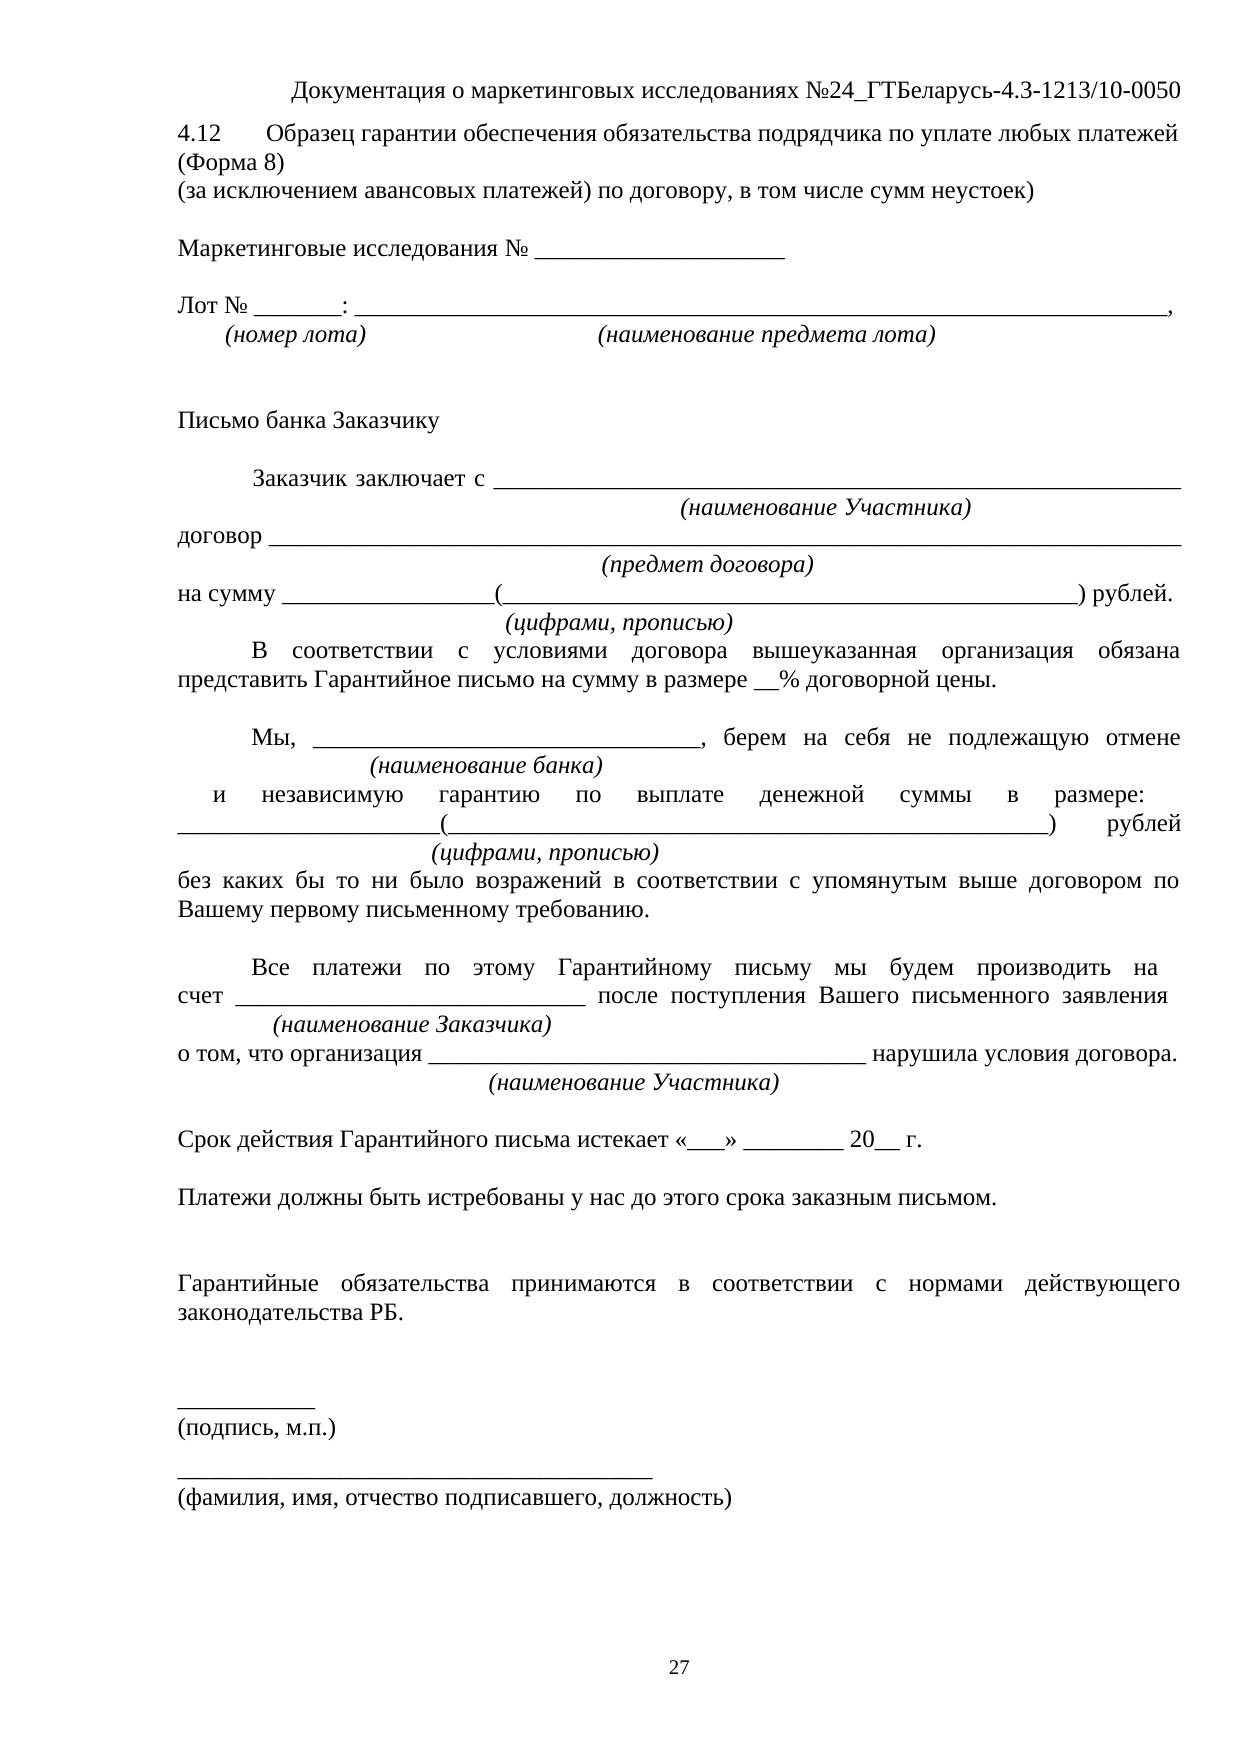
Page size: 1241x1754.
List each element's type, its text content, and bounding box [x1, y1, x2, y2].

text (номер лота) (наименование предмета лота) [177, 319, 1181, 348]
text (за исключением авансовых платежей) по договору, в том числе сумм неустоек) [177, 176, 1181, 204]
text ______________________________________ [177, 1453, 1181, 1482]
list Образец гарантии обеспечения обязательства подрядчика по уплате любых платежей (Форма 8) [177, 118, 1181, 176]
text Срок действия Гарантийного письма истекает «___» ________ 20__ г. [177, 1124, 1181, 1153]
text договор _________________________________________________________________________ (предмет договора) [177, 521, 1181, 578]
text ___________ [177, 1383, 1181, 1412]
text и независимую гарантию по выплате денежной суммы в размере: _____________________(________________________________________________) рублей (цифрами, прописью) [177, 779, 1181, 866]
text Все платежи по этому Гарантийному письму мы будем производить на счет ____________________________ после поступления Вашего письменного заявления (наименование Заказчика) [177, 952, 1181, 1038]
text Лот № _______: _________________________________________________________________, [177, 291, 1181, 319]
text (фамилия, имя, отчество подписавшего, должность) [177, 1482, 1181, 1511]
text Гарантийные обязательства принимаются в соответствии с нормами действующего законодательства РБ. [177, 1268, 1181, 1326]
text на сумму _________________(______________________________________________) рублей. [177, 578, 1181, 607]
text (цифрами, прописью) [177, 607, 1181, 636]
text без каких бы то ни было возражений в соответствии с упомянутым выше договором по Вашему первому письменному требованию. [177, 866, 1181, 923]
text Платежи должны быть истребованы у нас до этого срока заказным письмом. [177, 1182, 1181, 1211]
text Заказчик заключает с _______________________________________________________ (наименование Участника) [177, 463, 1181, 521]
text о том, что организация ___________________________________ нарушила условия договора. [177, 1038, 1181, 1067]
text Письмо банка Заказчику [177, 406, 1181, 434]
text Мы, _______________________________, берем на себя не подлежащую отмене (наименование банка) [177, 722, 1181, 779]
text (наименование Участника) [177, 1067, 1181, 1096]
text В соответствии с условиями договора вышеуказанная организация обязана представить Гарантийное письмо на сумму в размере __% договорной цены. [177, 636, 1181, 693]
text Маркетинговые исследования № ____________________ [177, 233, 1181, 262]
text (подпись, м.п.) [177, 1412, 1181, 1441]
